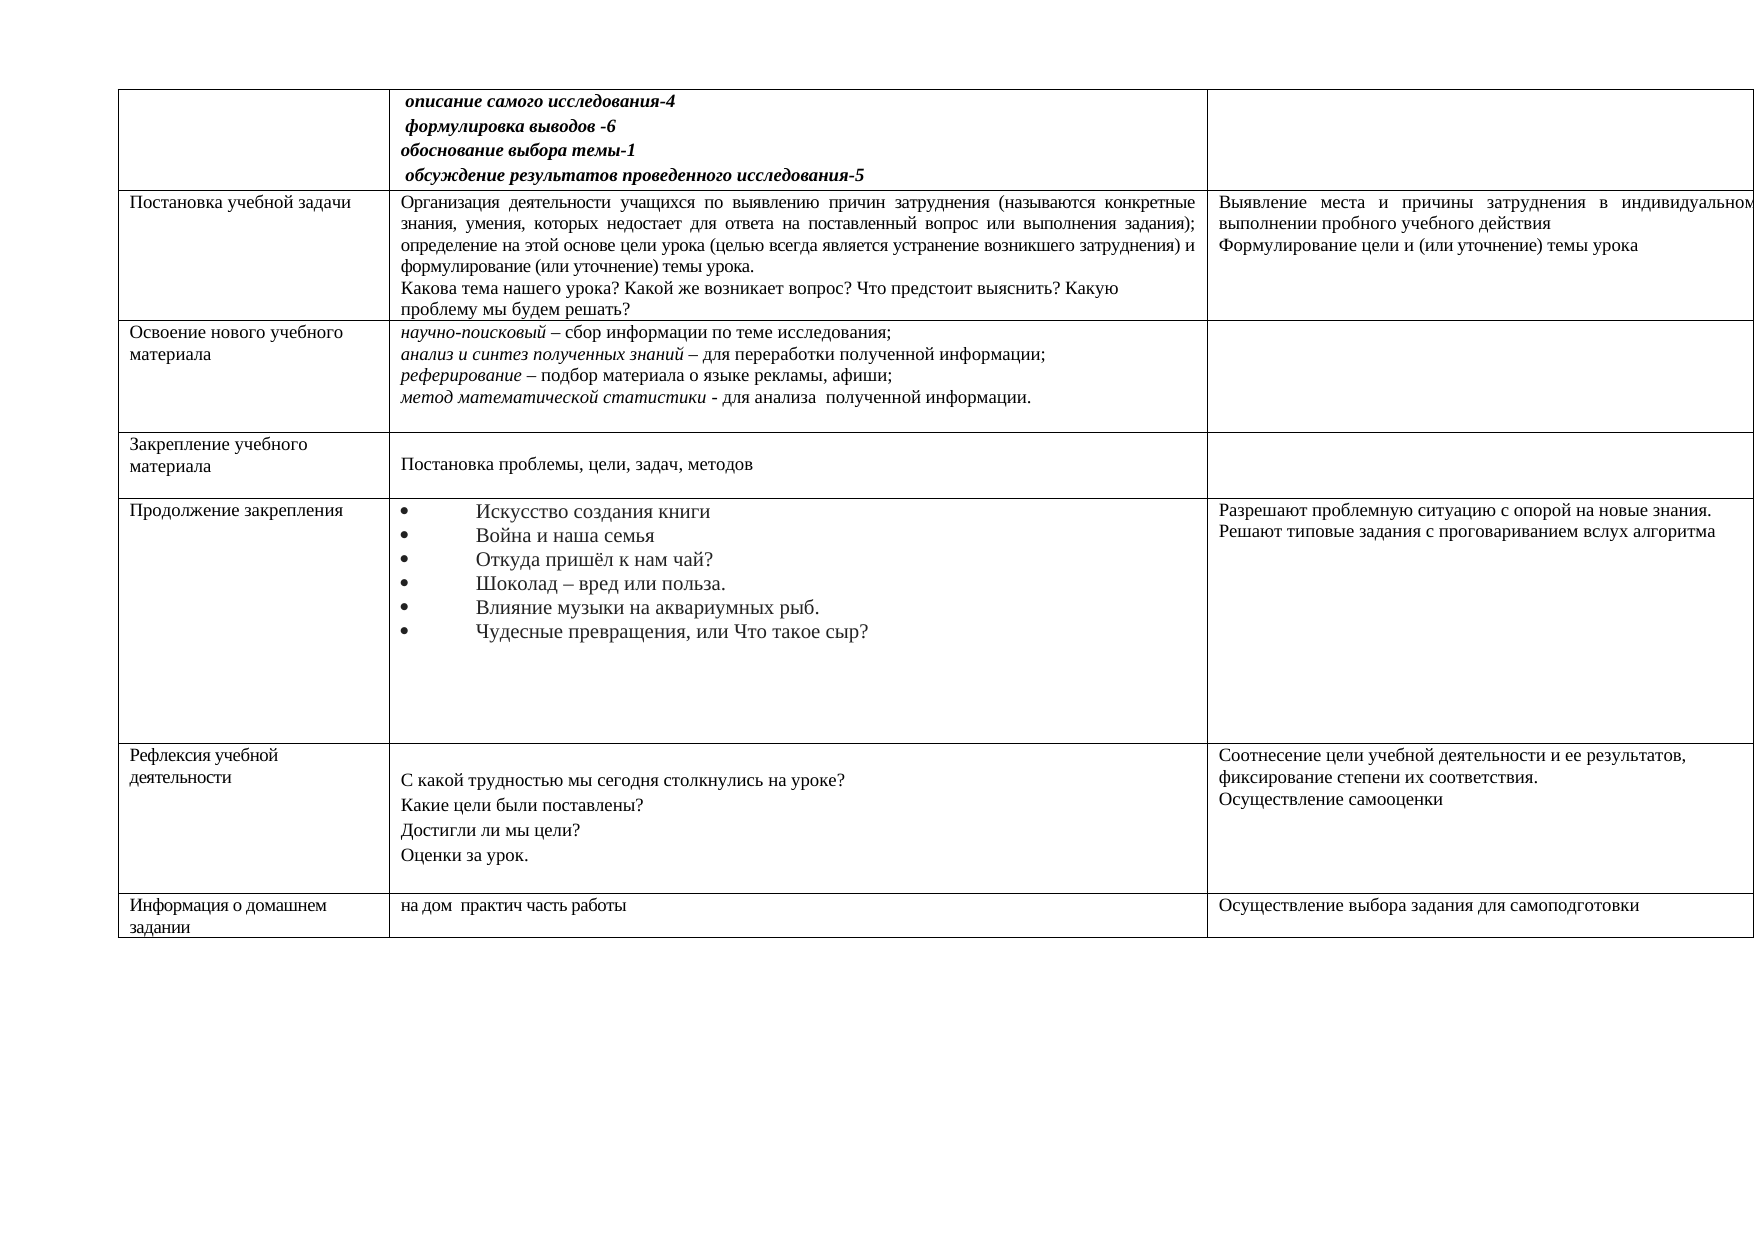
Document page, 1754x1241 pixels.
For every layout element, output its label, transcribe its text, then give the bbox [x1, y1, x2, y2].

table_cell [1208, 90, 1753, 189]
table_cell Постановка учебной задачи [119, 191, 389, 320]
table_cell научно-поисковый – сбор информации по теме исследования; анализ и синтез полученных знаний – для переработки полученной информации; реферирование – подбор материала о языке рекламы, афиши; метод математической статистики - для анализа полученной информации. [390, 321, 1207, 432]
table_cell Организация деятельности учащихся по выявлению причин затруднения (называются конкретные знания, умения, которых недостает для ответа на поставленный вопрос или выполнения задания); определение на этой основе цели урока (целью всегда является устранение возникшего затруднения) и формулирование (или уточнение) темы урока. Какова тема нашего урока? Какой же возникает вопрос? Что предстоит выяснить? Какую проблему мы будем решать? [390, 191, 1207, 320]
table_cell Осуществление выбора задания для самоподготовки [1208, 894, 1753, 937]
table_cell Соотнесение цели учебной деятельности и ее результатов, фиксирование степени их соответствия. Осуществление самооценки [1208, 744, 1753, 893]
table_cell Рефлексия учебной деятельности [119, 744, 389, 893]
table_cell [1208, 433, 1753, 498]
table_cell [390, 90, 1207, 189]
table_cell Закрепление учебного материала [119, 433, 389, 498]
table_cell Информация о домашнем задании [119, 894, 389, 937]
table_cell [119, 90, 389, 189]
table_cell Продолжение закрепления [119, 499, 389, 743]
table_cell Освоение нового учебного материала [119, 321, 389, 432]
table_cell Искусство создания книги Война и наша семья Откуда пришёл к нам чай? Шоколад – вред или польза. Влияние музыки на аквариумных рыб. Чудесные превращения, или Что такое сыр? [390, 499, 438, 743]
table_cell Постановка проблемы, цели, задач, методов [390, 433, 1207, 498]
table_cell Выявление места и причины затруднения в индивидуальном выполнении пробного учебного действия Формулирование цели и (или уточнение) темы урока [1208, 191, 1753, 320]
table_cell на дом практич часть работы [390, 894, 1207, 937]
table_cell Разрешают проблемную ситуацию с опорой на новые знания. Решают типовые задания с проговариванием вслух алгоритма [1208, 499, 1753, 743]
table_cell С какой трудностью мы сегодня столкнулись на уроке? Какие цели были поставлены? Достигли ли мы цели? Оценки за урок. [390, 744, 1207, 893]
table_cell [1208, 321, 1753, 432]
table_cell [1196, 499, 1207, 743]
